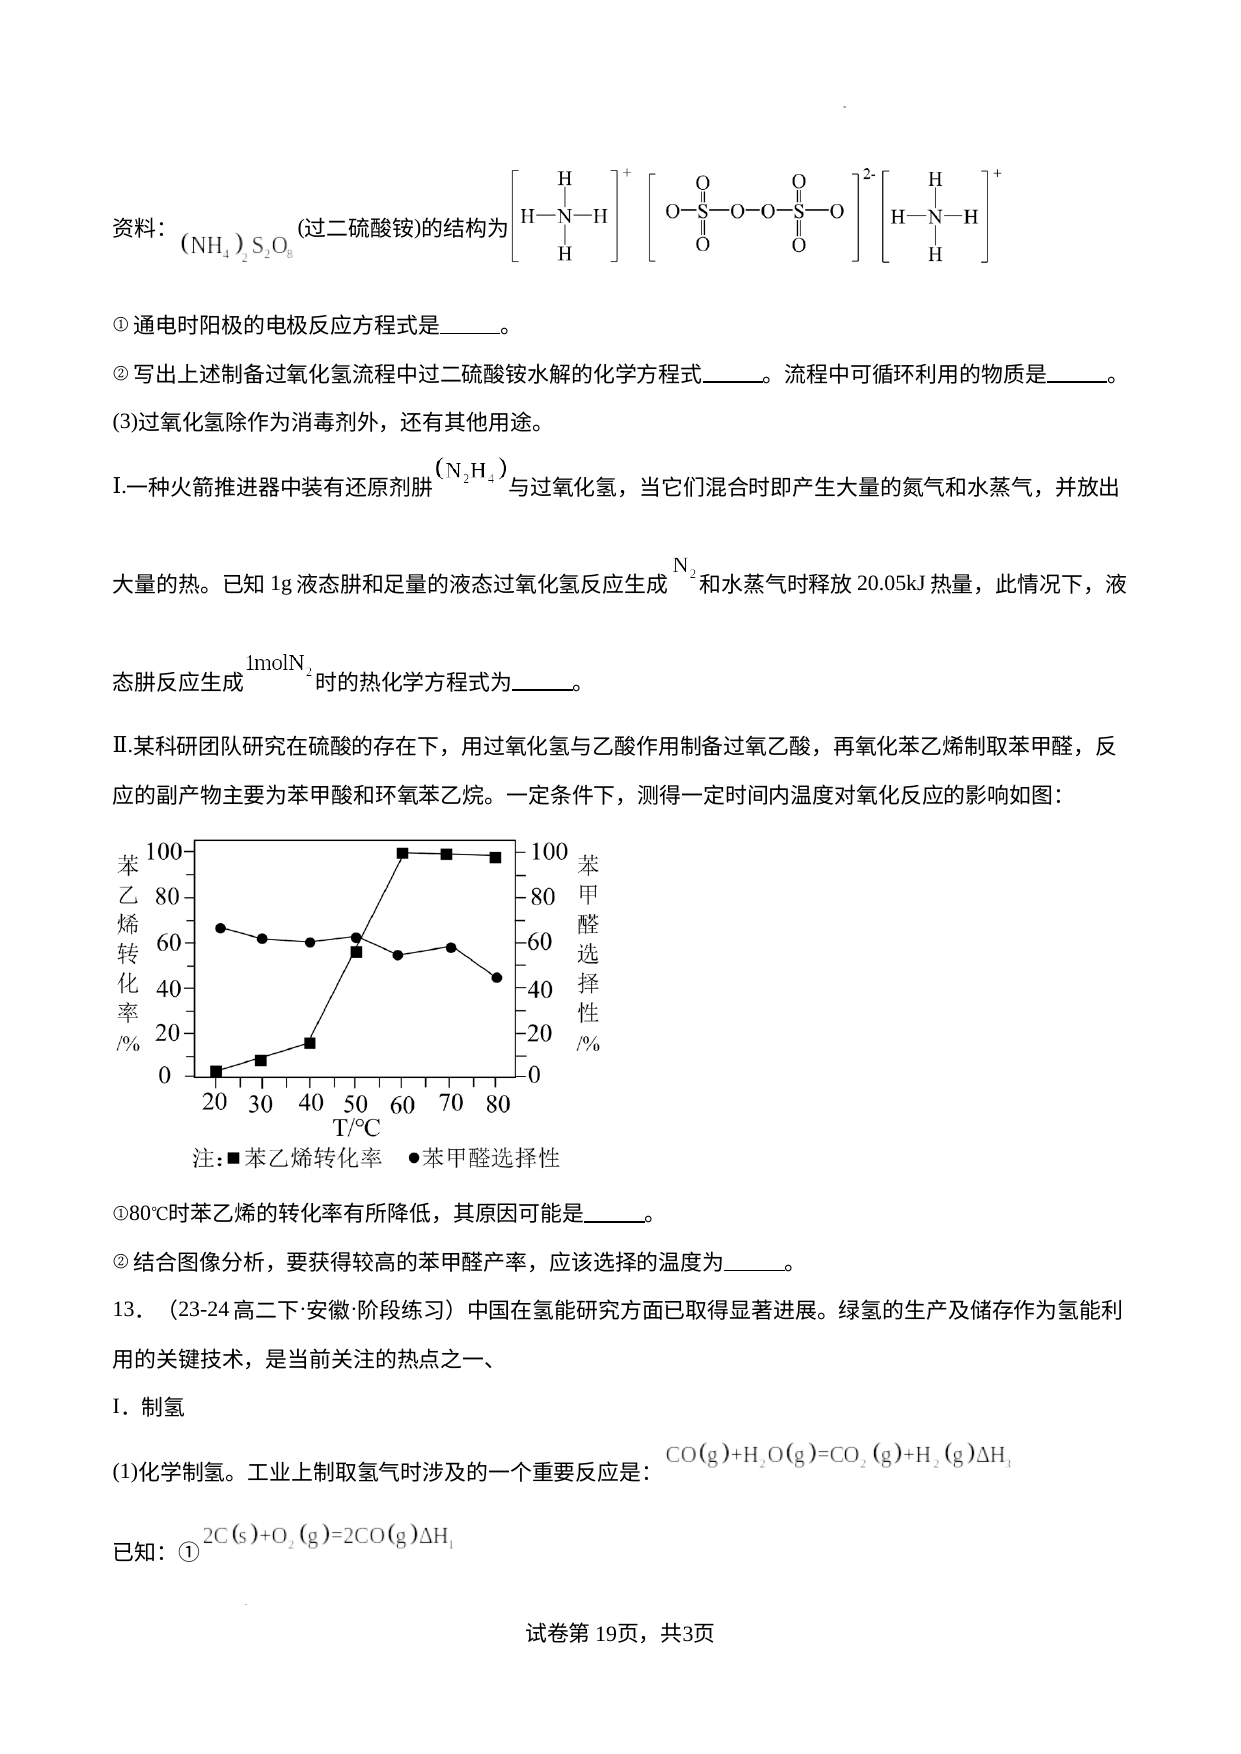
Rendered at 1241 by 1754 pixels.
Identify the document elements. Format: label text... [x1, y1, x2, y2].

text Ⅱ.某科研团队研究在硫酸的存在下，用过氧化氢与乙酸作用制备过氧乙酸，再氧化苯乙烯制取苯甲醛，反应的副产物主要为苯甲酸和环氧苯乙烷。一定条件下，测得一定时间内温度对氧化反应的影响如图： [112, 729, 1128, 810]
text ①80℃时苯乙烯的转化率有所降低，其原因可能是 。 [112, 1196, 1128, 1228]
text (1)化学制氢。工业上制取氢气时涉及的一个重要反应是： [112, 1438, 1128, 1503]
text 已知：① [112, 1519, 1128, 1584]
text 13．（23-24高二下·安徽·阶段练习）中国在氢能研究方面已取得显著进展。绿氢的生产及储存作为氢能利用的关键技术，是当前关注的热点之一、 [112, 1292, 1128, 1374]
text I．制氢 [112, 1389, 1128, 1422]
picture [112, 835, 604, 1174]
text (3)过氧化氢除作为消毒剂外，还有其他用途。 [112, 404, 1128, 437]
picture [508, 162, 1004, 266]
text ①通电时阳极的电极反应方程式是 。 [112, 308, 1128, 340]
text ②结合图像分析，要获得较高的苯甲醛产率，应该选择的温度为 。 [112, 1244, 1128, 1277]
text ②写出上述制备过氧化氢流程中过二硫酸铵水解的化学方程式 。流程中可循环利用的物质是 。 [112, 356, 1128, 389]
text Ⅰ.一种火箭推进器中装有还原剂肼与过氧化氢，当它们混合时即产生大量的氮气和水蒸气，并放出大量的热。已知1g液态肼和足量的液态过氧化氢反应生成和水蒸气时释放20.05kJ热量，此情况下，液态肼反应生成时的热化学方程式为 。 [112, 453, 1128, 713]
